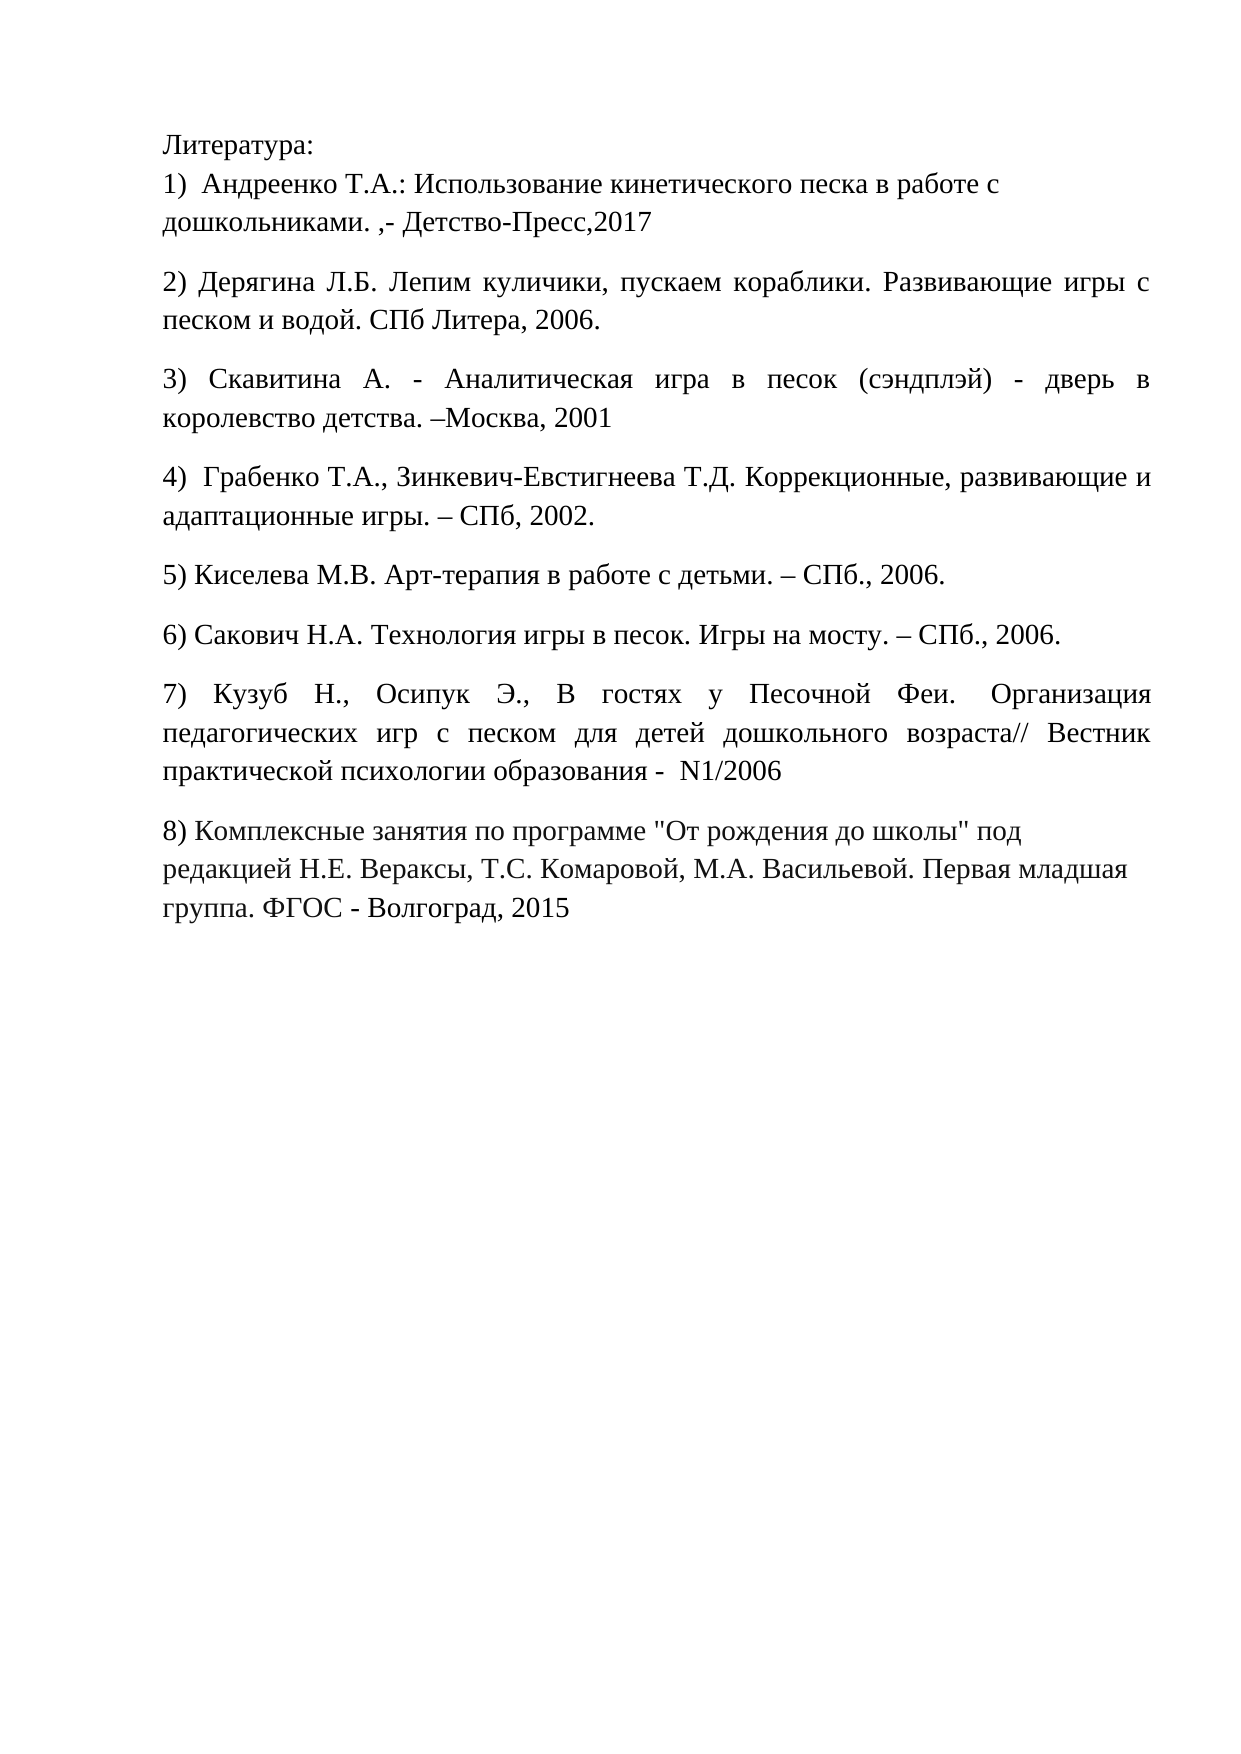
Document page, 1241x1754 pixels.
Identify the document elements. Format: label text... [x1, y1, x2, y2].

text Литература: [162, 127, 1152, 161]
text 4) Грабенко Т.А., Зинкевич-Евстигнеева Т.Д. Коррекционные, развивающие и адаптационные игры. – СПб, 2002. [162, 459, 1152, 532]
text 6) Сакович Н.А. Технология игры в песок. Игры на мосту. – СПб., 2006. [162, 617, 1152, 650]
subtitle 8) Комплексные занятия по программе "От рождения до школы" под редакцией Н.Е. Вераксы, Т.С. Комаровой, М.А. Васильевой. Первая младшая группа. ФГОС - Волгоград, 2015 [162, 813, 1152, 923]
text 3) Скавитина А. - Аналитическая игра в песок (сэндплэй) - дверь в королевство детства. –Москва, 2001 [162, 362, 1152, 434]
text 2) Дерягина Л.Б. Лепим куличики, пускаем кораблики. Развивающие игры с песком и водой. СПб Литера, 2006. [162, 264, 1152, 336]
text 5) Киселева М.В. Арт-терапия в работе с детьми. – СПб., 2006. [162, 557, 1152, 591]
text 1) Андреенко Т.А.: Использование кинетического песка в работе с дошкольниками. ,- Детство-Пресс,2017 [162, 166, 1152, 238]
text 7) Кузуб Н., Осипук Э., В гостях у Песочной Феи. Организация педагогических игр с песком для детей дошкольного возраста// Вестник практической психологии образования - N1/2006 [162, 676, 1152, 787]
